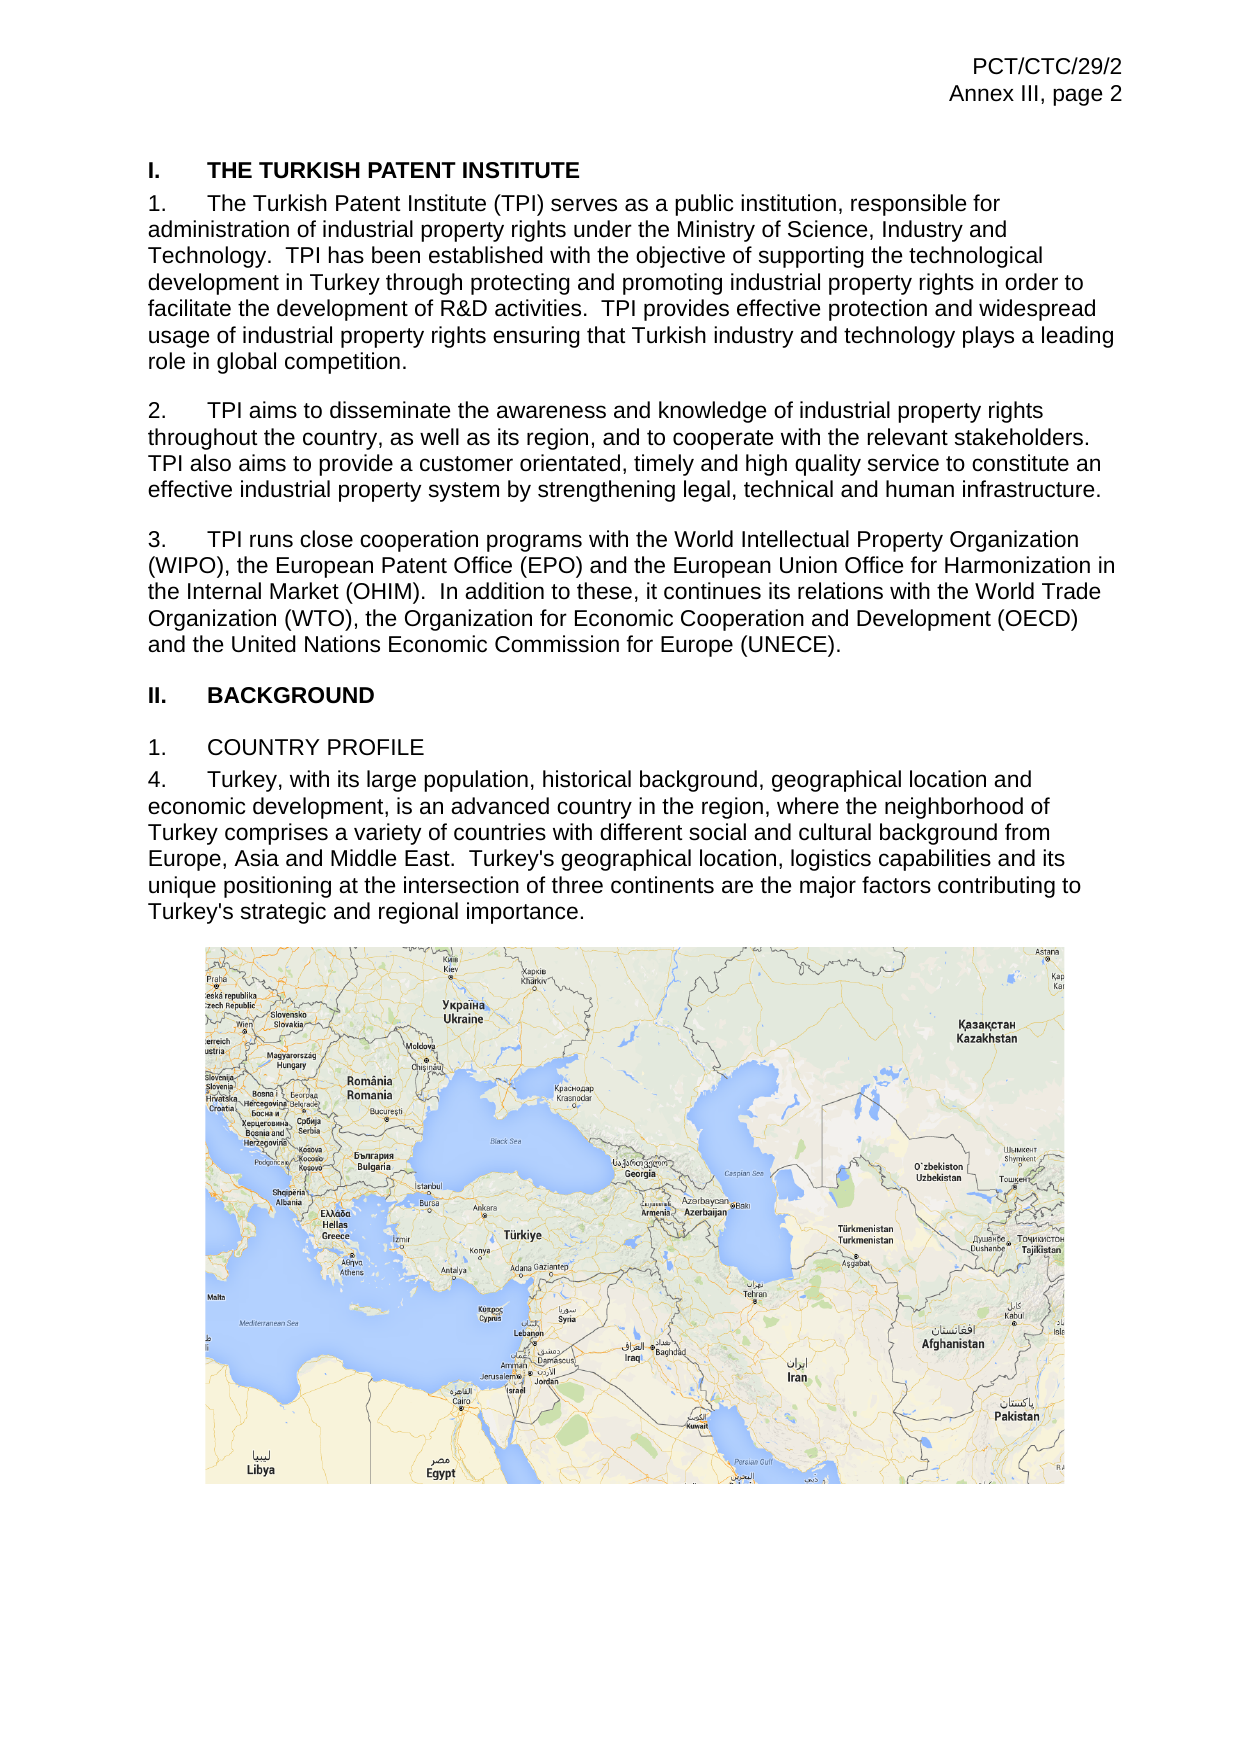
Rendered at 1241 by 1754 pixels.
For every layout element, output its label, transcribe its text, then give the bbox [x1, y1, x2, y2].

list TPI runs close cooperation programs with the World Intellectual Property Organization (WIPO), the European Patent Office (EPO) and the European Union Office for Harmonization in the Internal Market (OHIM). In addition to these, it continues its relations with the World Trade Organization (WTO), the Organization for Economic Cooperation and Development (OECD) and the United Nations Economic Commission for Europe (UNECE). [148, 526, 1122, 657]
list TPI aims to disseminate the awareness and knowledge of industrial property rights throughout the country, as well as its region, and to cooperate with the relevant stakeholders. TPI also aims to provide a customer orientated, timely and high quality service to constitute an effective industrial property system by strengthening legal, technical and human infrastructure. [148, 397, 1122, 503]
subtitle II. Background [148, 682, 1122, 709]
subtitle 1. Country Profile [148, 734, 1122, 760]
subtitle I. The Turkish Patent Institute [148, 157, 1122, 183]
list The Turkish Patent Institute (TPI) serves as a public institution, responsible for administration of industrial property rights under the Ministry of Science, Industry and Technology. TPI has been established with the objective of supporting the technological development in Turkey through protecting and promoting industrial property rights in order to facilitate the development of R&D activities. TPI provides effective protection and widespread usage of industrial property rights ensuring that Turkish industry and technology plays a leading role in global competition. [148, 190, 1122, 374]
picture [205, 947, 1065, 1484]
list Turkey, with its large population, historical background, geographical location and economic development, is an advanced country in the region, where the neighborhood of Turkey comprises a variety of countries with different social and cultural background from Europe, Asia and Middle East. Turkey's geographical location, logistics capabilities and its unique positioning at the intersection of three continents are the major factors contributing to Turkey's strategic and regional importance. [148, 766, 1122, 924]
